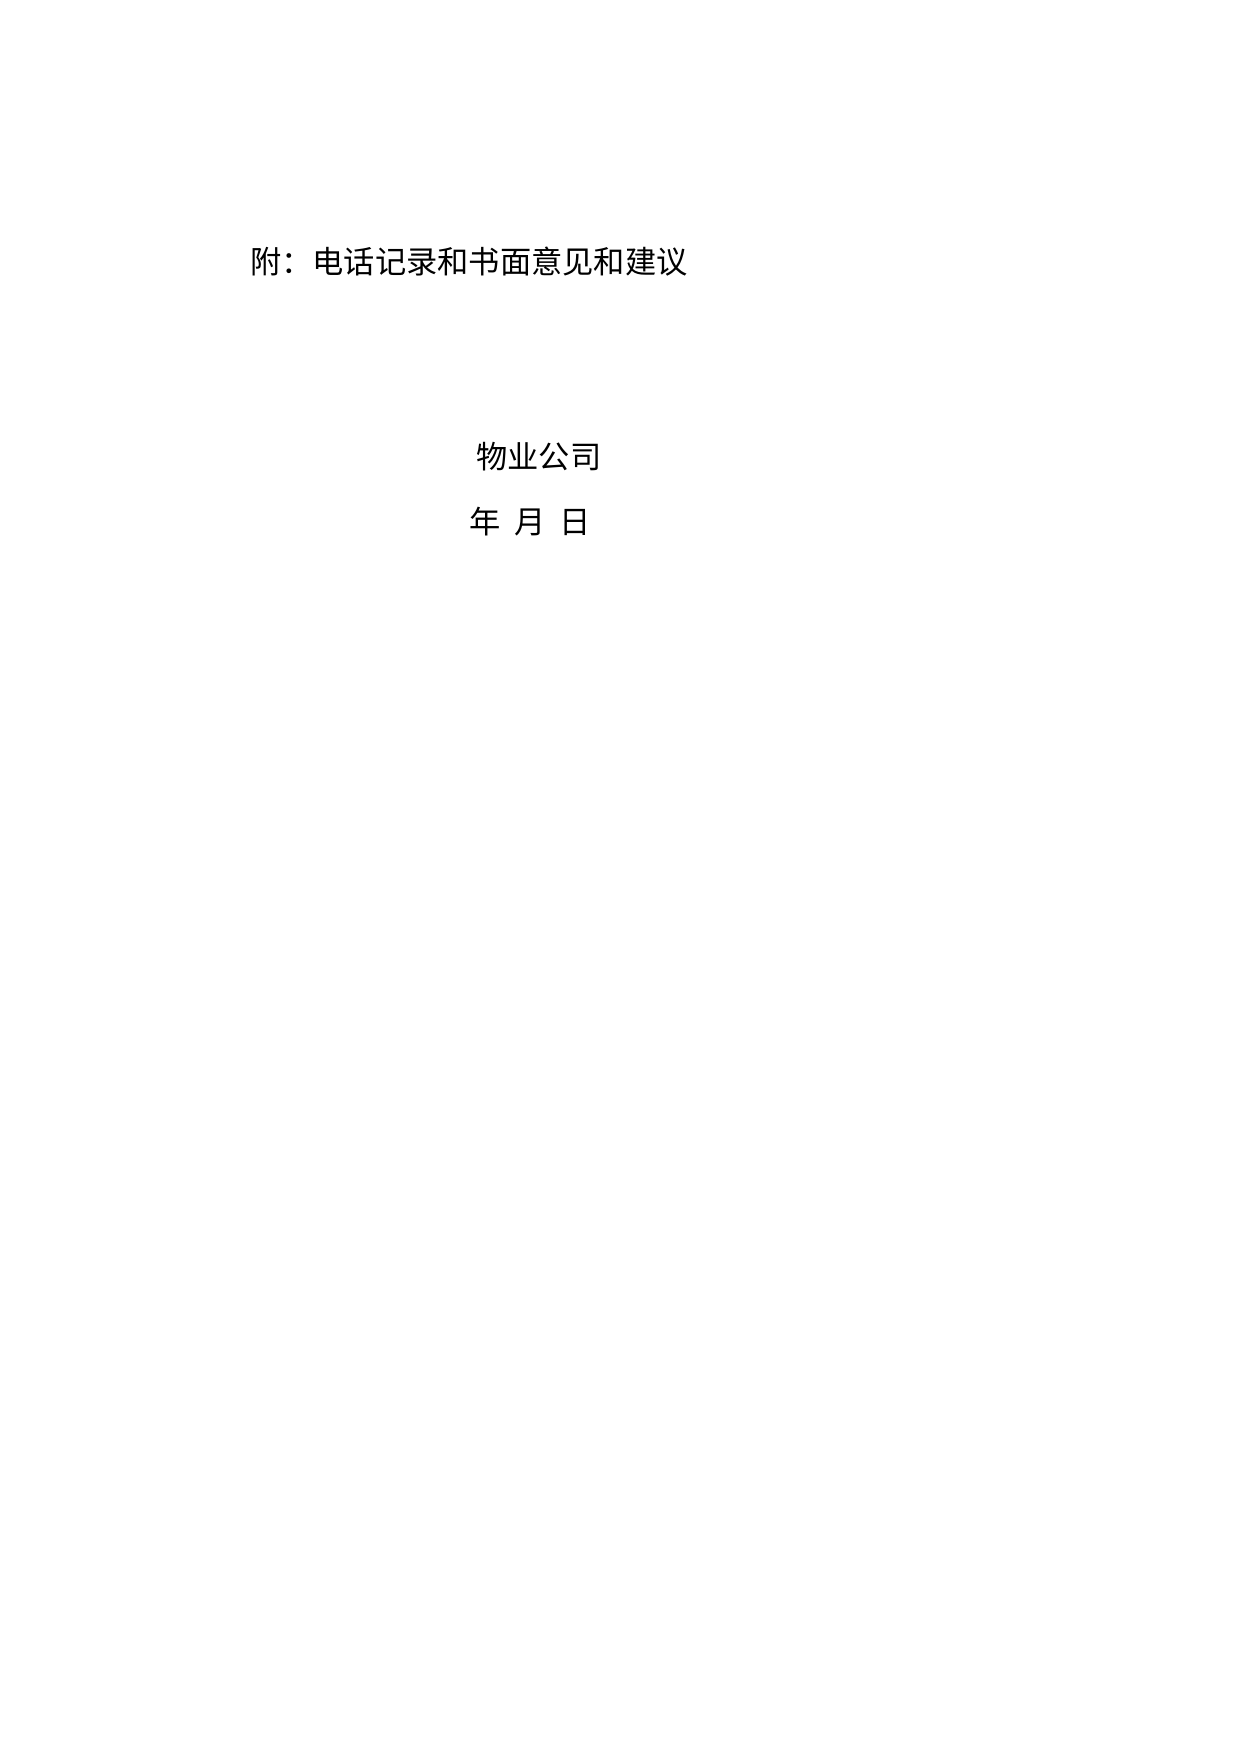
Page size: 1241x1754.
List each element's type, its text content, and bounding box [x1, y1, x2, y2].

text 附：电话记录和书面意见和建议 [187, 227, 1053, 292]
text 物业公司 [187, 422, 1053, 487]
text 年 月 日 [187, 487, 1053, 552]
